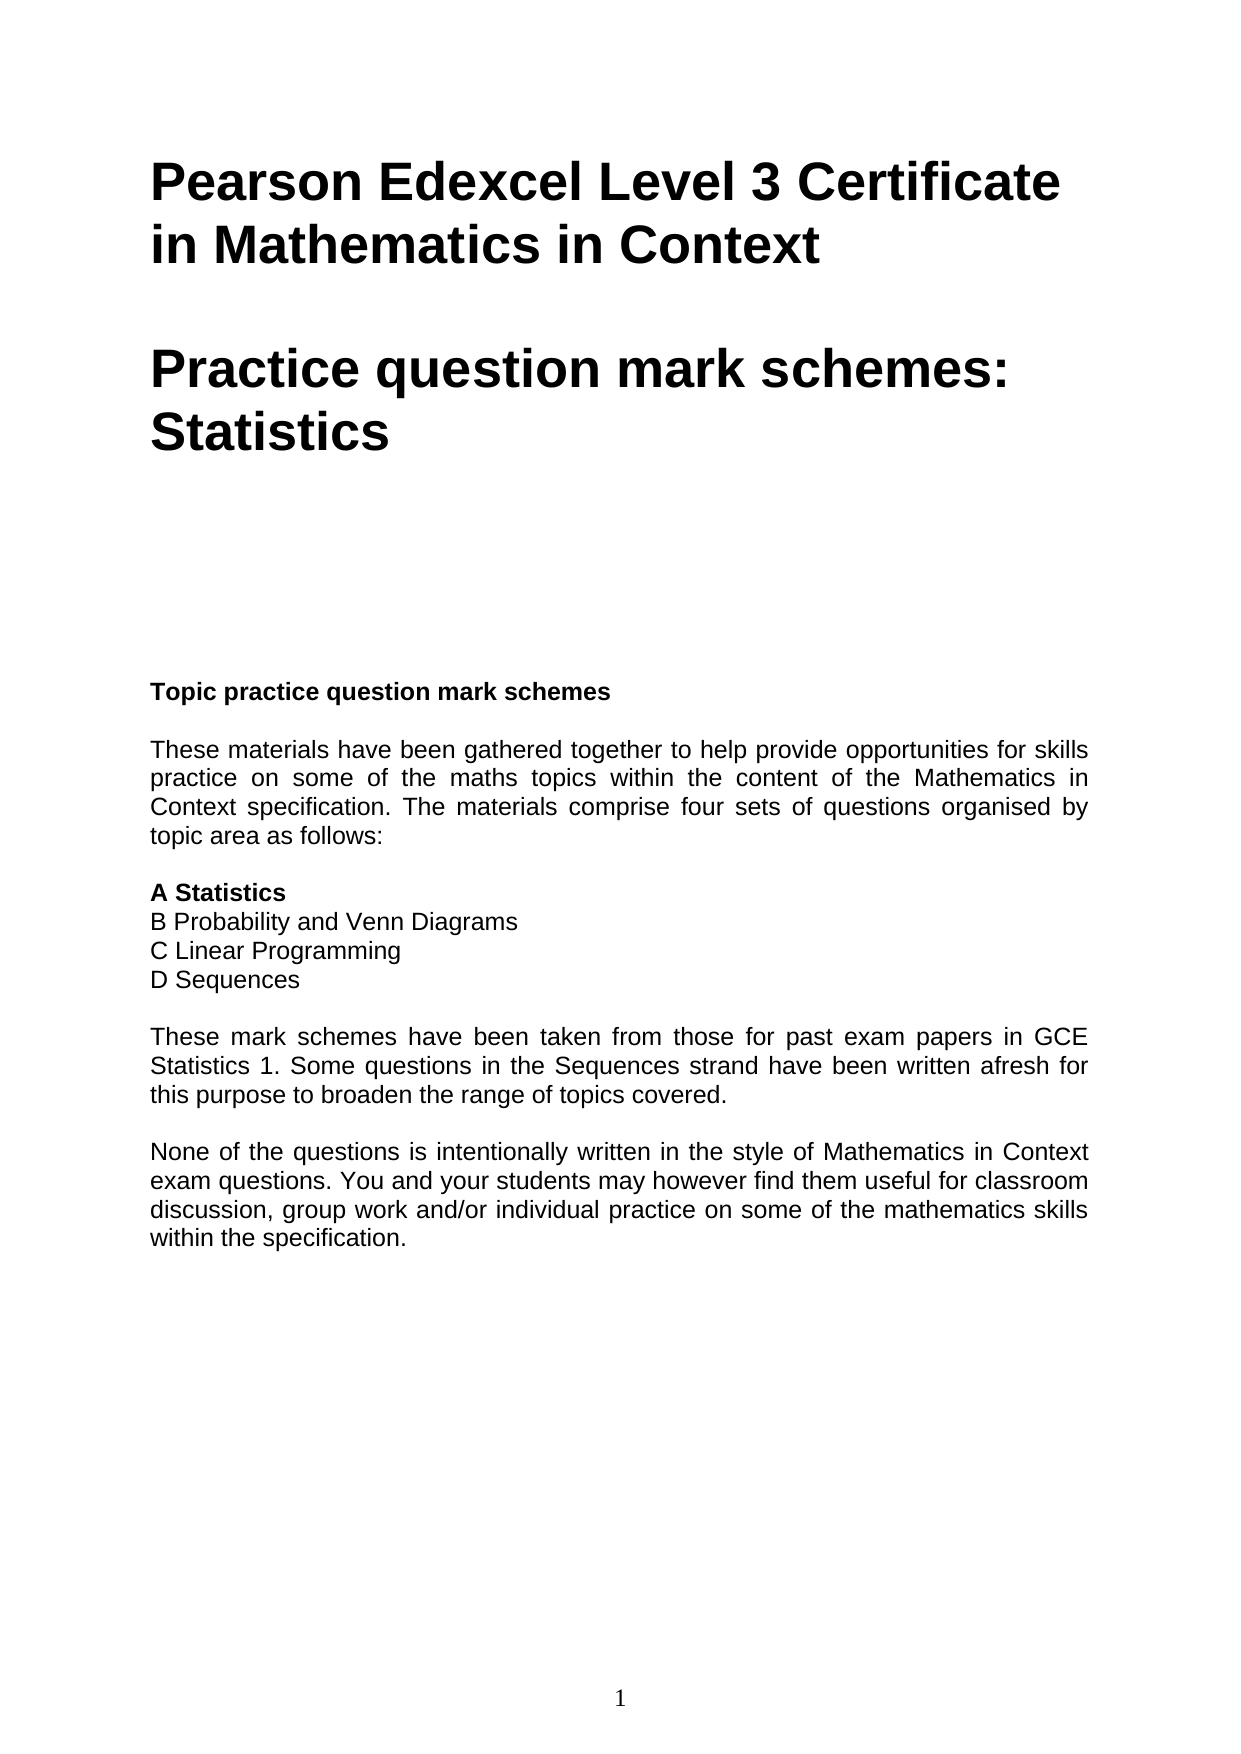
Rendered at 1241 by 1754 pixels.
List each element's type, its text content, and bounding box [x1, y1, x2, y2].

text Pearson Edexcel Level 3 Certificate in Mathematics in Context [150, 150, 1090, 274]
text None of the questions is intentionally written in the style of Mathematics in Context exam questions. You and your students may however find them useful for classroom discussion, group work and/or individual practice on some of the mathematics skills within the specification. [150, 1137, 1090, 1252]
text Topic practice question mark schemes [150, 677, 1090, 706]
text These materials have been gathered together to help provide opportunities for skills practice on some of the maths topics within the content of the Mathematics in Context specification. The materials comprise four sets of questions organised by topic area as follows: [150, 734, 1090, 849]
text Practice question mark schemes: [150, 337, 1090, 399]
text C Linear Programming [150, 936, 1090, 964]
text These mark schemes have been taken from those for past exam papers in GCE Statistics 1. Some questions in the Sequences strand have been written afresh for this purpose to broaden the range of topics covered. [150, 1022, 1090, 1108]
text B Probability and Venn Diagrams [150, 907, 1090, 936]
text A Statistics [150, 878, 1090, 907]
text D Sequences [150, 964, 1090, 993]
text Statistics [150, 399, 1090, 461]
